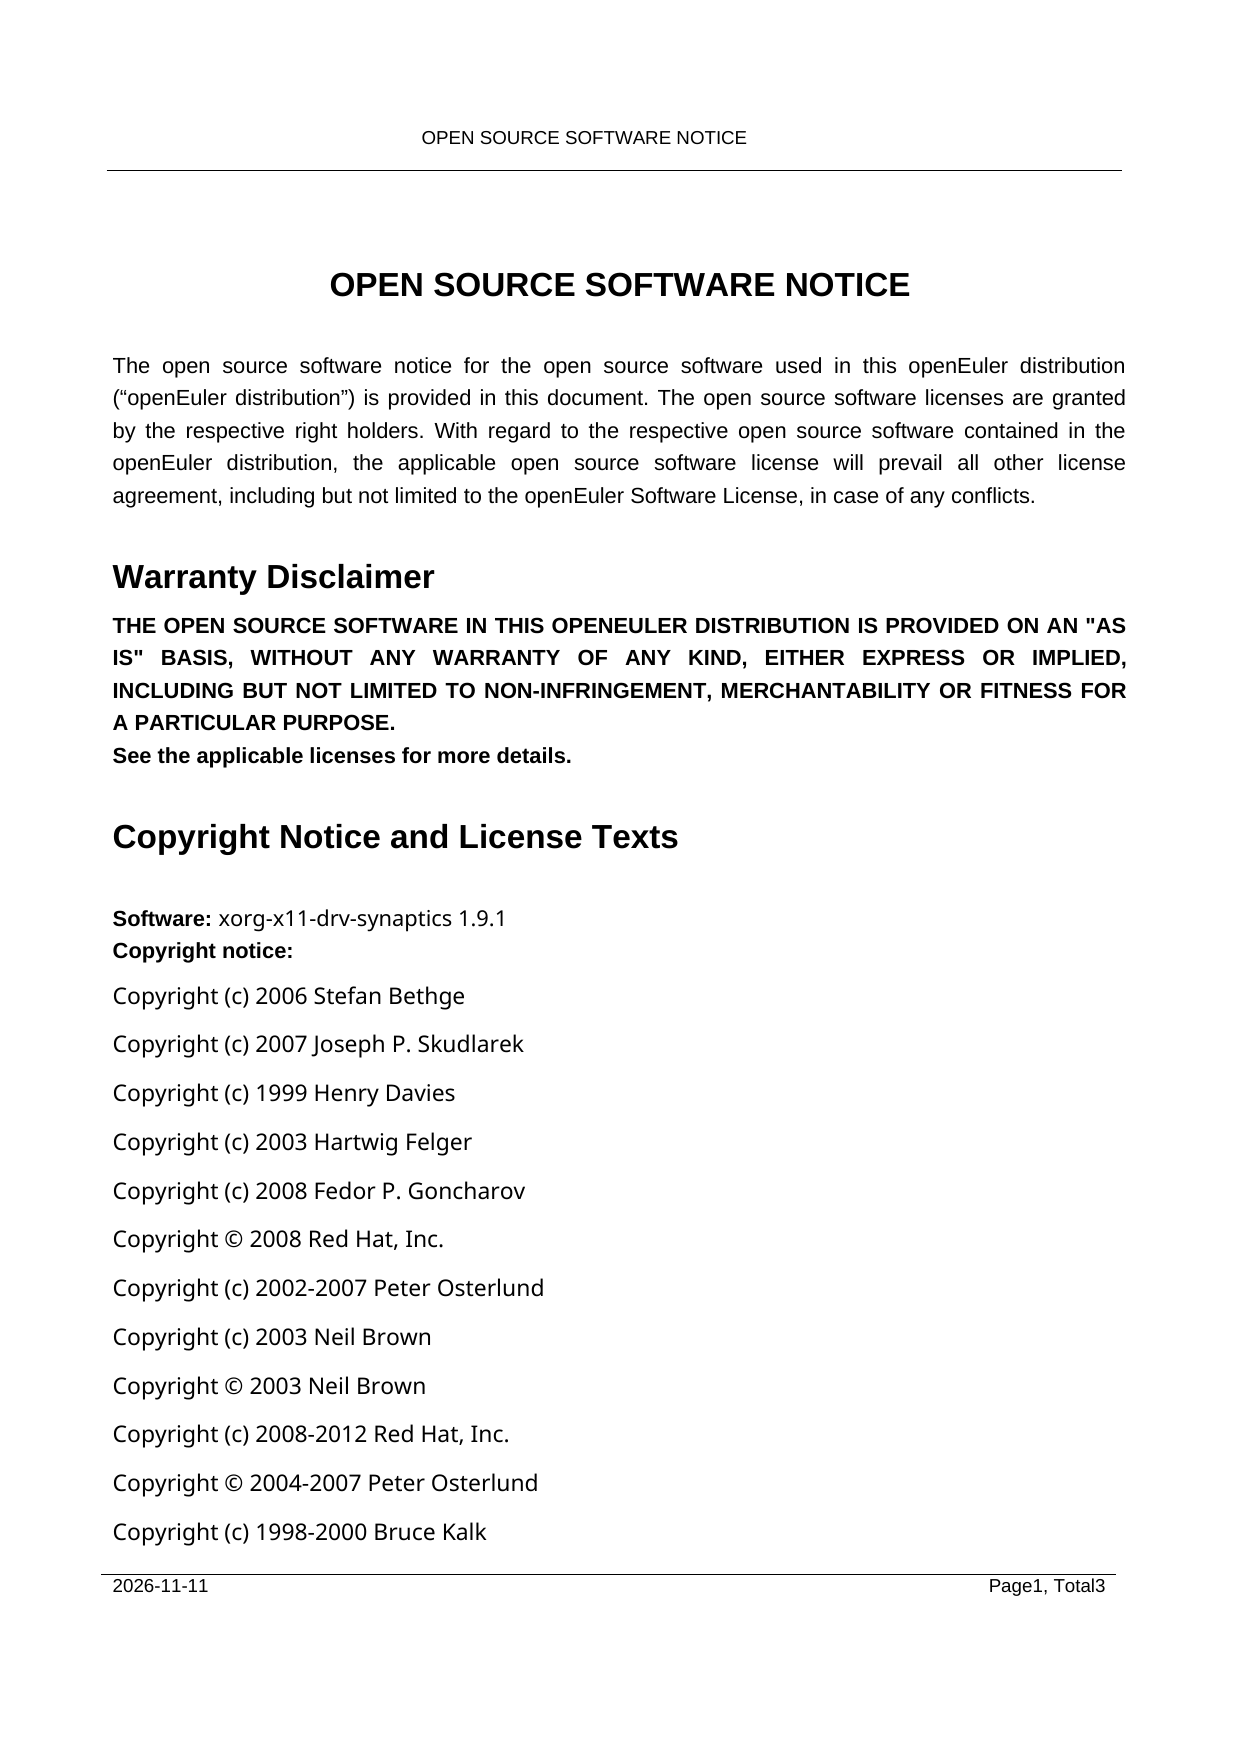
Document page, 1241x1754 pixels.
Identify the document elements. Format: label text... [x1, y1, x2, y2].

text Copyright Notice and License Texts [112, 804, 1128, 869]
text OPEN SOURCE SOFTWARE NOTICE [112, 251, 1128, 316]
text Software: xorg-x11-drv-synaptics 1.9.1 [112, 901, 1128, 934]
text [112, 979, 1128, 1548]
text The open source software notice for the open source software used in this openEuler distribution (“openEuler distribution”) is provided in this document. The open source software licenses are granted by the respective right holders. With regard to the respective open source software contained in the openEuler distribution, the applicable open source software license will prevail all other license agreement, including but not limited to the openEuler Software License, in case of any conflicts. [112, 349, 1128, 511]
text Warranty Disclaimer [112, 544, 1128, 609]
text Copyright notice: [112, 934, 1128, 966]
text THE OPEN SOURCE SOFTWARE IN THIS OPENEULER DISTRIBUTION IS PROVIDED ON AN "AS IS" BASIS, WITHOUT ANY WARRANTY OF ANY KIND, EITHER EXPRESS OR IMPLIED, INCLUDING BUT NOT LIMITED TO NON-INFRINGEMENT, MERCHANTABILITY OR FITNESS FOR A PARTICULAR PURPOSE. See the applicable licenses for more details. [112, 609, 1128, 771]
